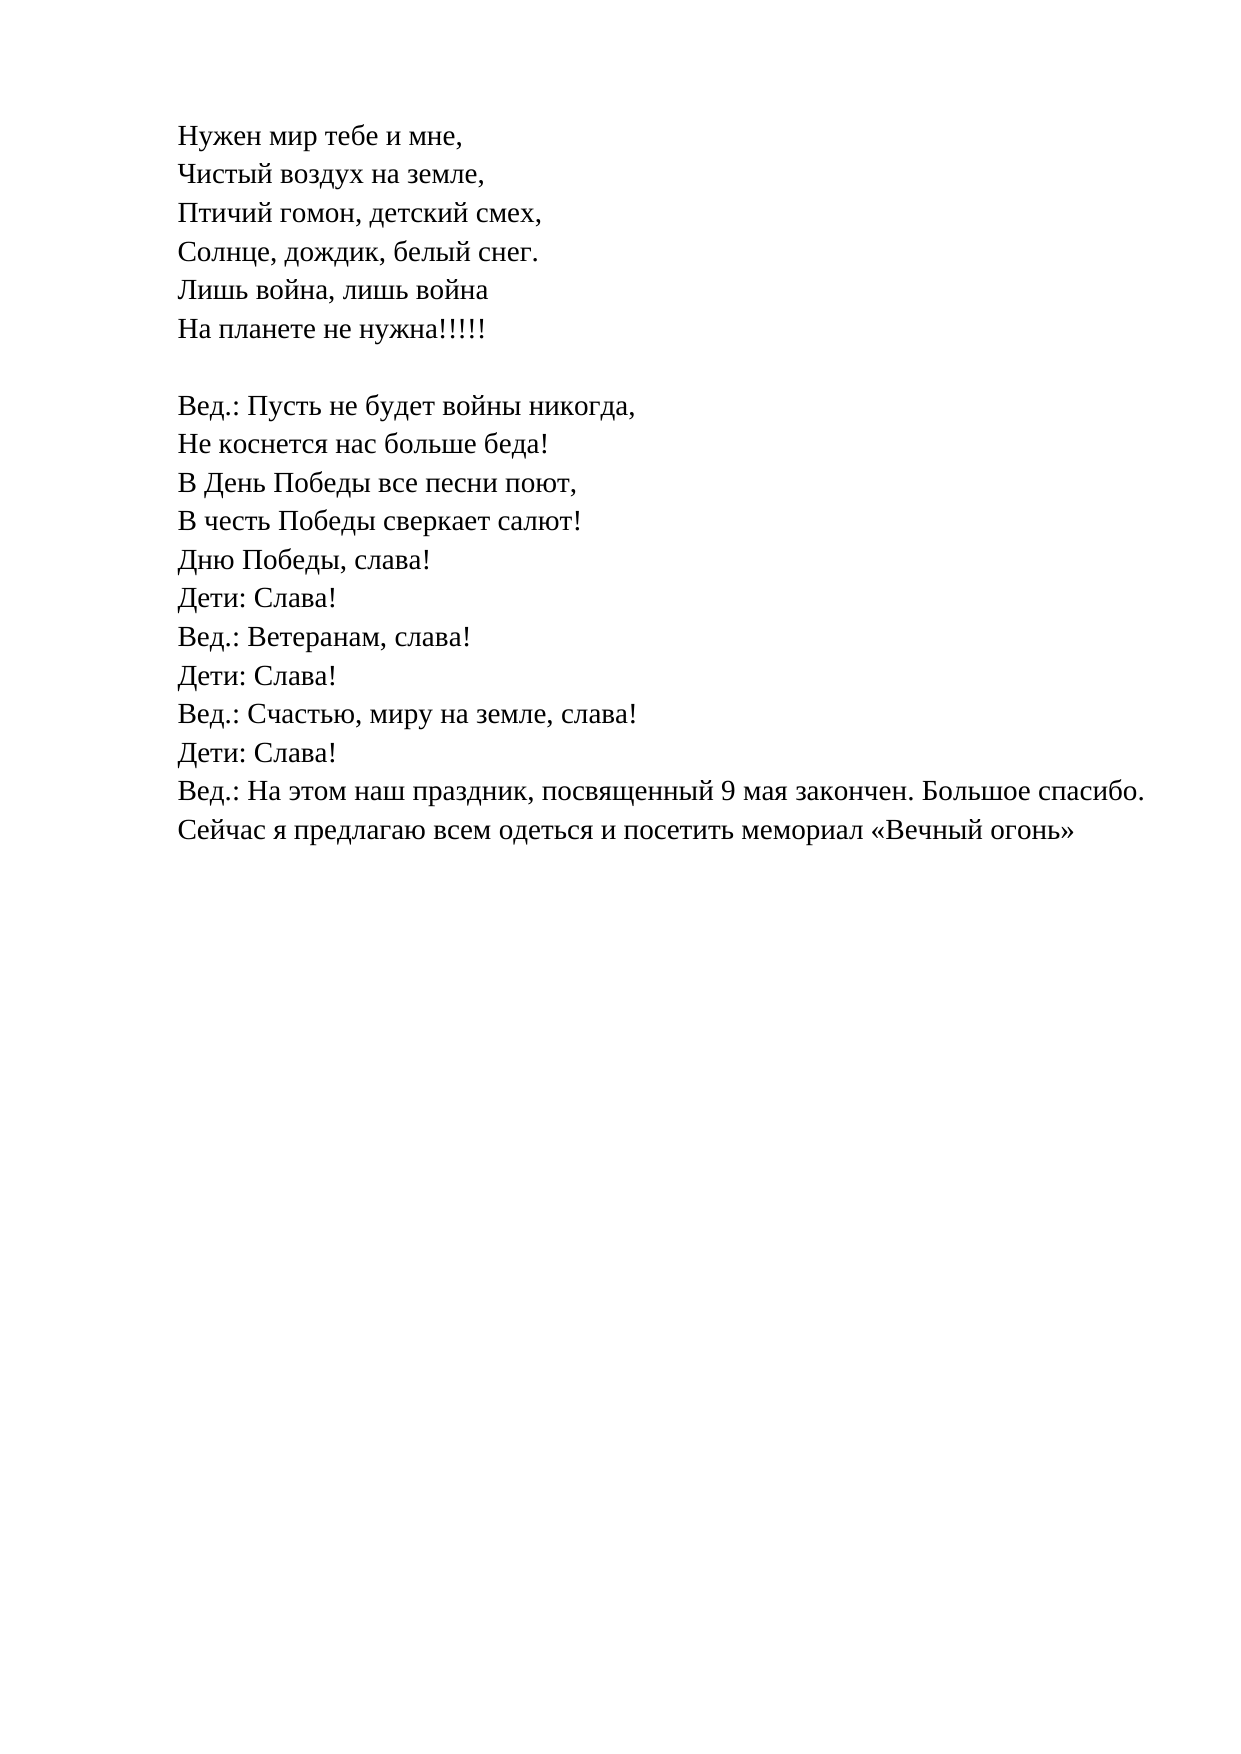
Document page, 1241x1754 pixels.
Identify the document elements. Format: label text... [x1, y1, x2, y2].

text Лишь война, лишь война [177, 272, 1152, 306]
text Вед.: Пусть не будет войны никогда, [177, 388, 1152, 421]
text На планете не нужна!!!!! [177, 311, 1152, 344]
text Дети: Слава! [177, 658, 1152, 691]
text Вед.: Счастью, миру на земле, слава! [177, 696, 1152, 730]
text Чистый воздух на земле, [177, 157, 1152, 190]
text Дети: Слава! [177, 735, 1152, 768]
text Сейчас я предлагаю всем одеться и посетить мемориал «Вечный огонь» [177, 812, 1152, 845]
text Вед.: Ветеранам, слава! [177, 619, 1152, 653]
text Дети: Слава! [177, 581, 1152, 614]
text Птичий гомон, детский смех, [177, 195, 1152, 229]
text В честь Победы сверкает салют! [177, 503, 1152, 537]
text Солнце, дождик, белый снег. [177, 234, 1152, 267]
text Не коснется нас больше беда! [177, 426, 1152, 460]
text Дню Победы, слава! [177, 542, 1152, 576]
text Нужен мир тебе и мне, [177, 118, 1152, 152]
text Вед.: На этом наш праздник, посвященный 9 мая закончен. Большое спасибо. [177, 773, 1152, 807]
text В День Победы все песни поют, [177, 465, 1152, 498]
